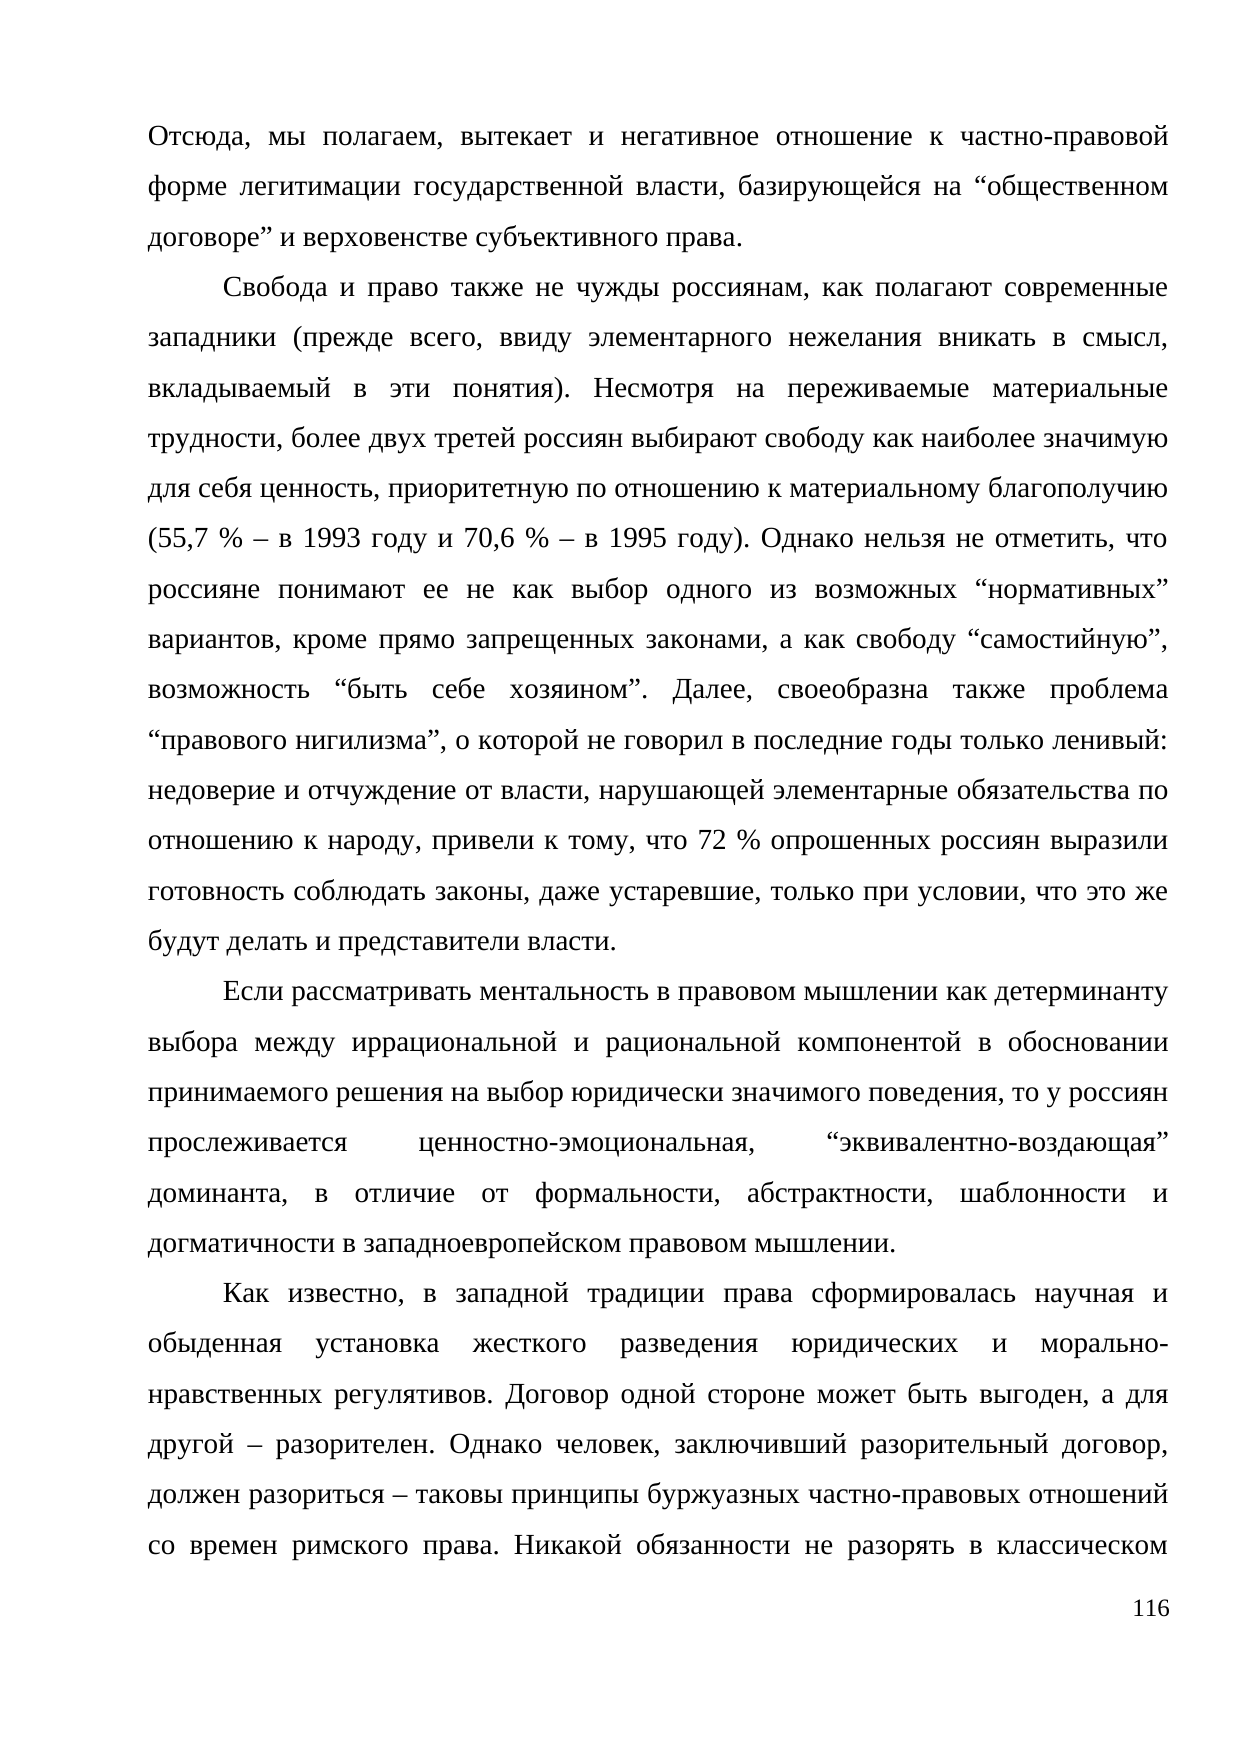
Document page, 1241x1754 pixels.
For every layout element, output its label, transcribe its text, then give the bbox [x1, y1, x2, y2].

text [148, 1275, 1169, 1560]
text Свобода и право также не чужды россиянам, как полагают современные западники (прежде всего, ввиду элементарного нежелания вникать в смысл, вкладываемый в эти понятия). Несмотря на переживаемые материальные трудности, более двух третей россиян выбирают свободу как наиболее значимую для себя ценность, приоритетную по отношению к материальному благополучию (55,7 % – в 1993 году и 70,6 % – в 1995 году). Однако нельзя не отметить, что россияне понимают ее не как выбор одного из возможных “нормативных” вариантов, кроме прямо запрещенных законами, а как свободу “самостийную”, возможность “быть себе хозяином”. Далее, своеобразна также проблема “правового нигилизма”, о которой не говорил в последние годы только ленивый: недоверие и отчуждение от власти, нарушающей элементарные обязательства по отношению к народу, привели к тому, что 72 % опрошенных россиян выразили готовность соблюдать законы, даже устаревшие, только при условии, что это же будут делать и представители власти. [148, 269, 1169, 957]
text Если рассматривать ментальность в правовом мышлении как детерминанту выбора между иррациональной и рациональной компонентой в обосновании принимаемого решения на выбор юридически значимого поведения, то у россиян прослеживается ценностно-эмоциональная, “эквивалентно-воздающая” доминанта, в отличие от формальности, абстрактности, шаблонности и догматичности в западноевропейском правовом мышлении. [148, 973, 1169, 1258]
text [148, 118, 1169, 252]
